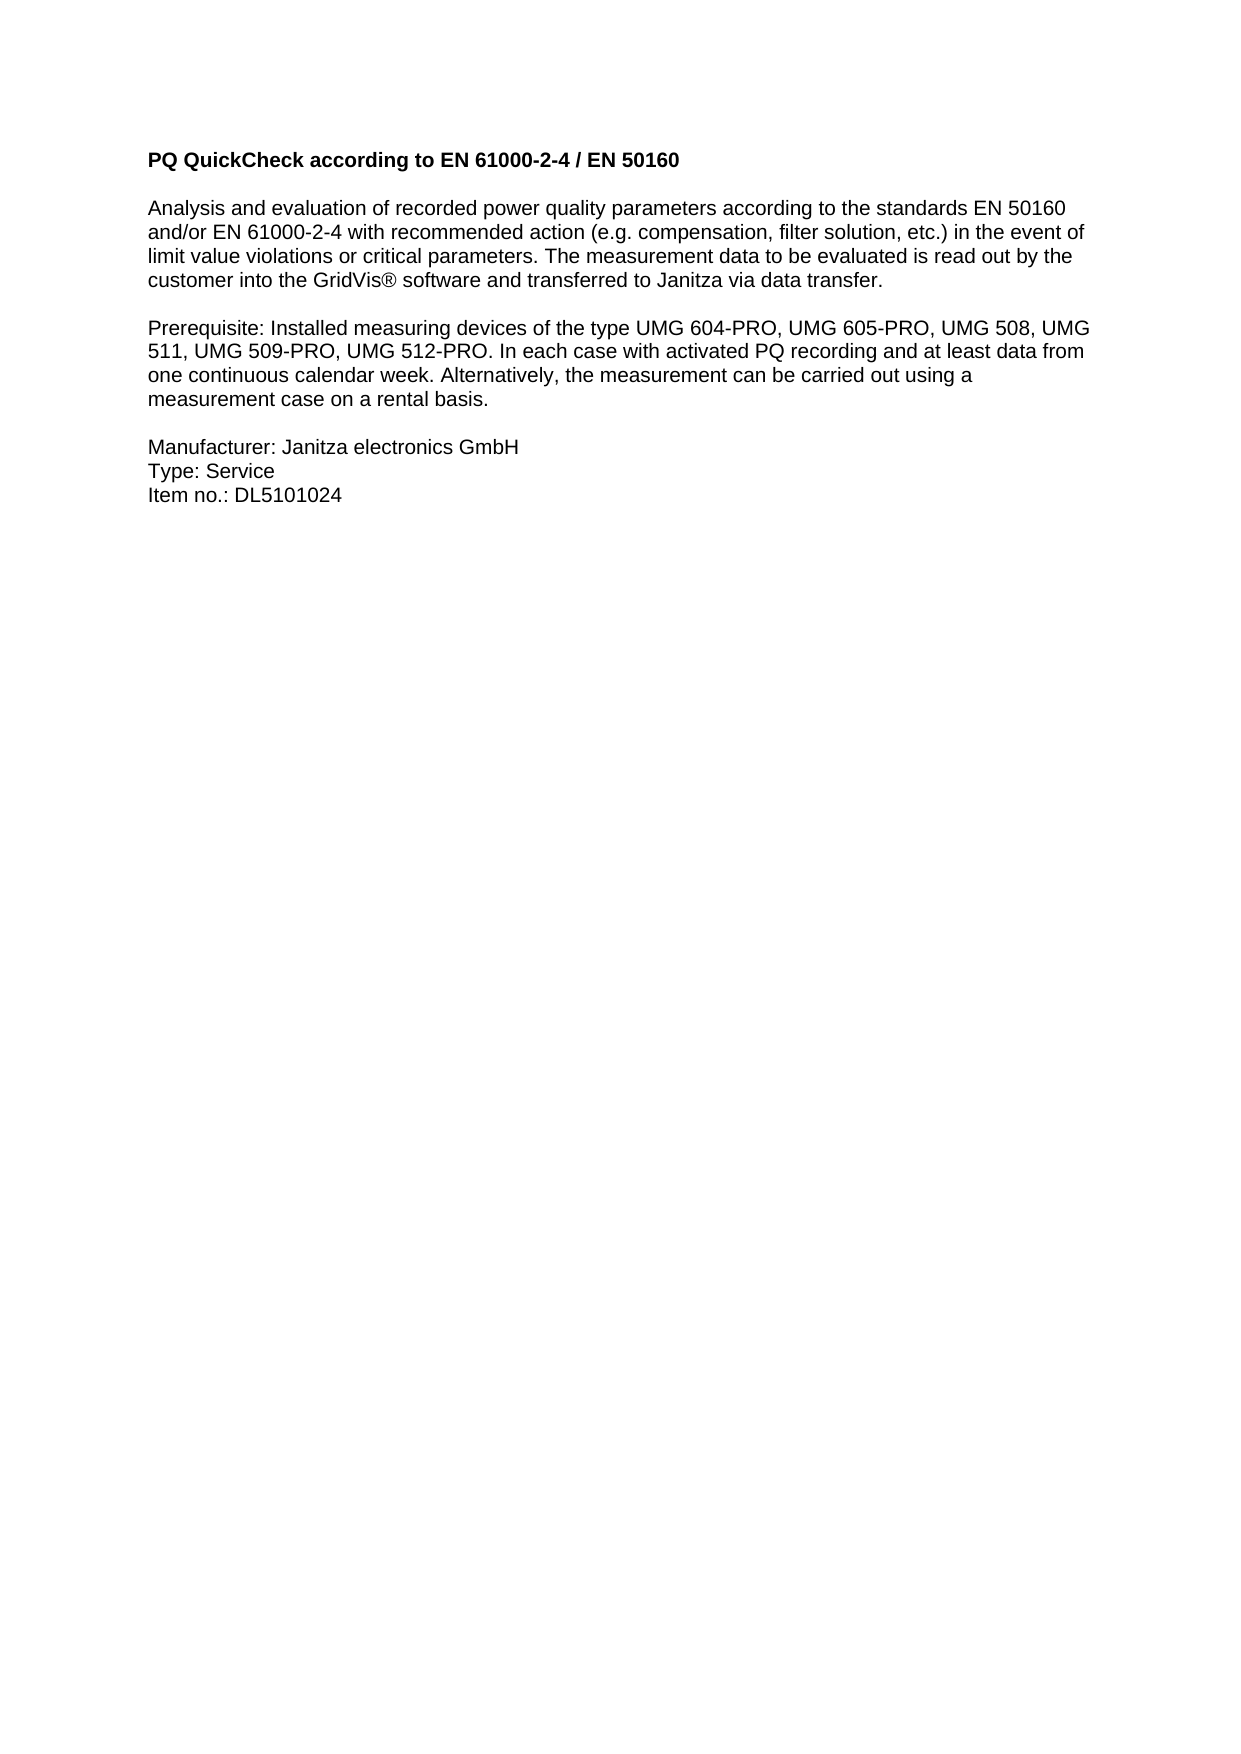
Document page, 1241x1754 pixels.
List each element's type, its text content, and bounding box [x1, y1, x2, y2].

text Item no.: DL5101024 [148, 483, 1093, 507]
text Manufacturer: Janitza electronics GmbH [148, 435, 1093, 459]
text PQ QuickCheck according to EN 61000-2-4 / EN 50160 [148, 148, 1093, 172]
text Prerequisite: Installed measuring devices of the type UMG 604-PRO, UMG 605-PRO, UMG 508, UMG 511, UMG 509-PRO, UMG 512-PRO. In each case with activated PQ recording and at least data from one continuous calendar week. Alternatively, the measurement can be carried out using a measurement case on a rental basis. [148, 315, 1093, 411]
text Analysis and evaluation of recorded power quality parameters according to the standards EN 50160 and/or EN 61000-2-4 with recommended action (e.g. compensation, filter solution, etc.) in the event of limit value violations or critical parameters. The measurement data to be evaluated is read out by the customer into the GridVis® software and transferred to Janitza via data transfer. [148, 196, 1093, 291]
text Type: Service [148, 459, 1093, 483]
